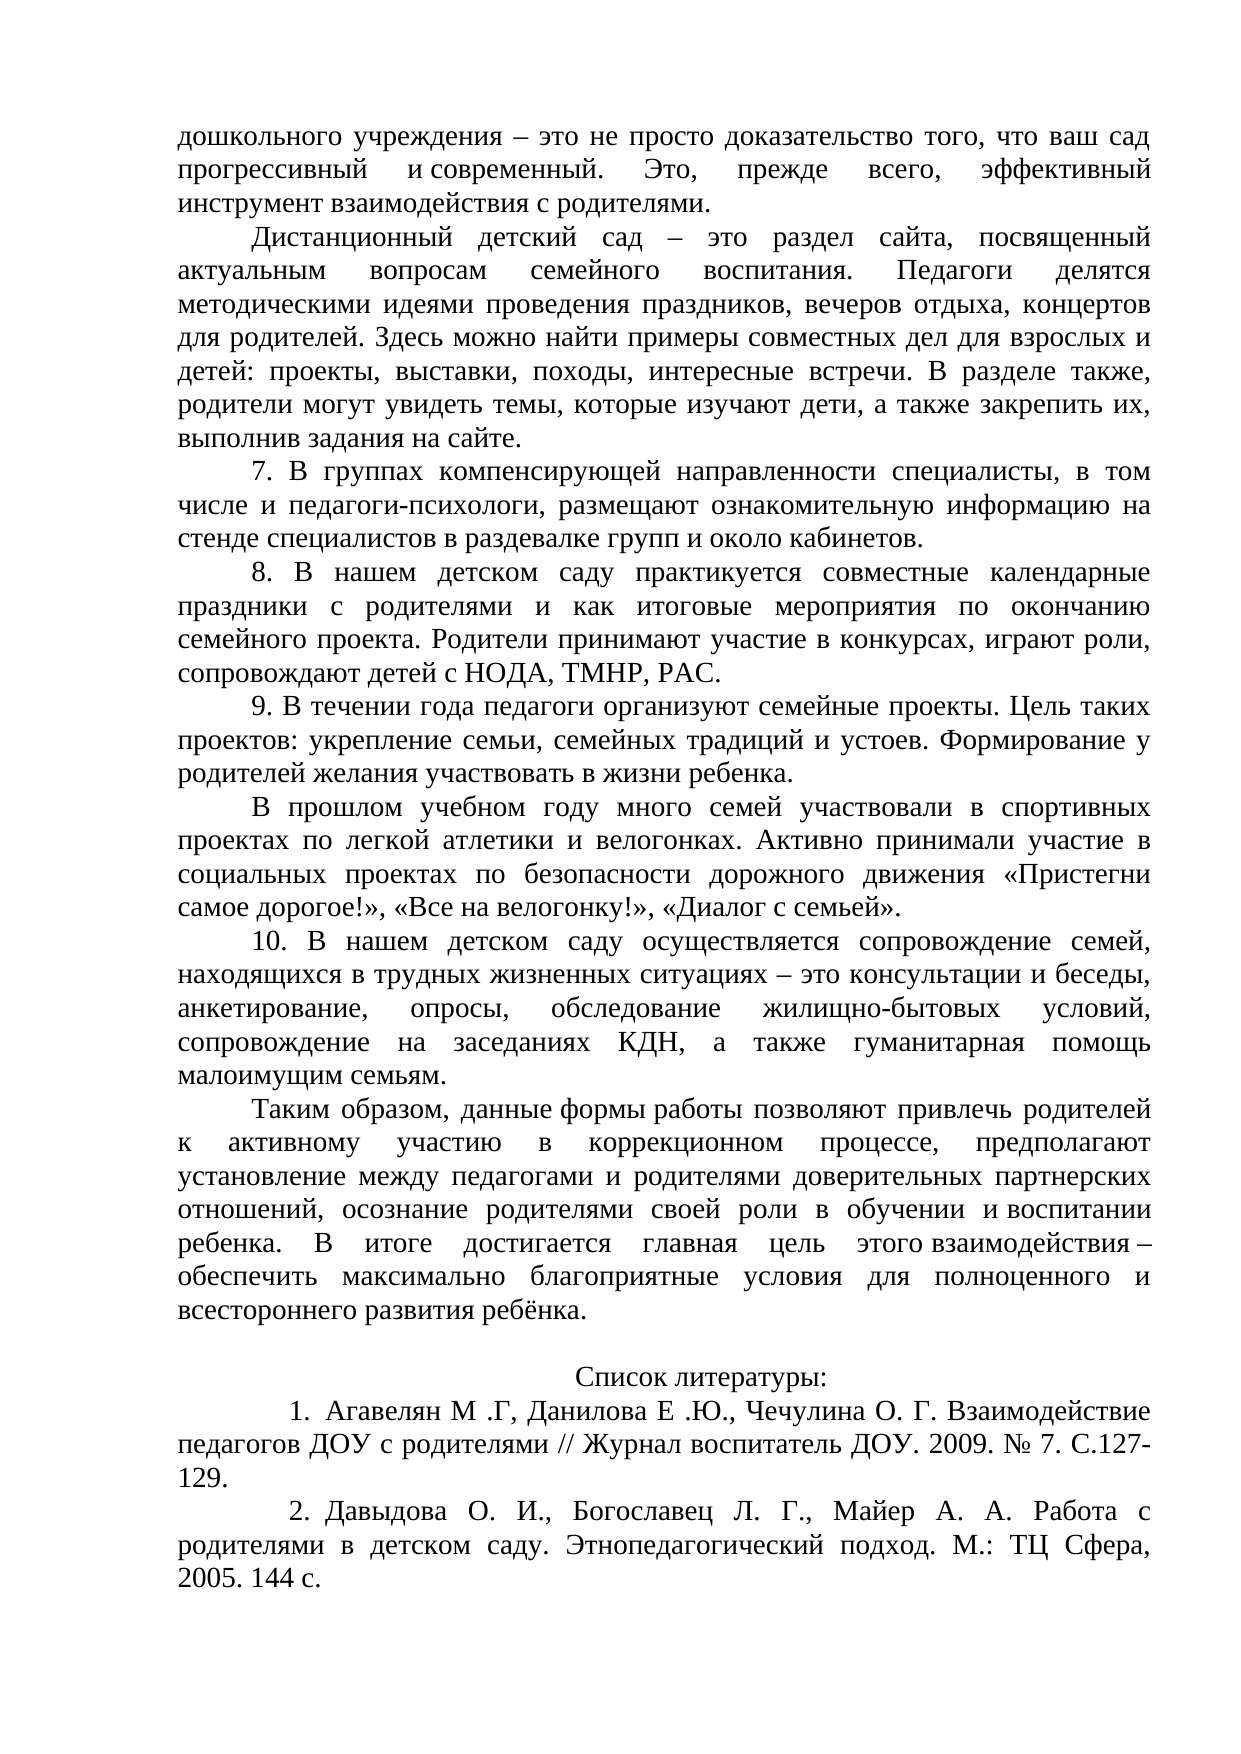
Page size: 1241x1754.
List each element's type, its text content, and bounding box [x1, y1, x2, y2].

text 9. В течении года педагоги организуют семейные проекты. Цель таких проектов: укрепление семьи, семейных традиций и устоев. Формирование у родителей желания участвовать в жизни ребенка. [177, 688, 1152, 789]
text 10. В нашем детском саду осуществляется сопровождение семей, находящихся в трудных жизненных ситуациях – это консультации и беседы, анкетирование, опросы, обследование жилищно-бытовых условий, сопровождение на заседаниях КДН, а также гуманитарная помощь малоимущим семьям. [177, 923, 1152, 1091]
text 8. В нашем детском саду практикуется совместные календарные праздники с родителями и как итоговые мероприятия по окончанию семейного проекта. Родители принимают участие в конкурсах, играют роли, сопровождают детей с НОДА, ТМНР, РАС. [177, 554, 1152, 688]
list Давыдова О. И., Богославец Л. Г., Майер А. А. Работа с родителями в детском саду. Этнопедагогический подход. М.: ТЦ Сфера, 2005. 144 с. [177, 1493, 1152, 1594]
text Список литературы: [177, 1359, 1152, 1393]
text Дистанционный детский сад – это раздел сайта, посвященный актуальным вопросам семейного воспитания. Педагоги делятся методическими идеями проведения праздников, вечеров отдыха, концертов для родителей. Здесь можно найти примеры совместных дел для взрослых и детей: проекты, выставки, походы, интересные встречи. В разделе также, родители могут увидеть темы, которые изучают дети, а также закрепить их, выполнив задания на сайте. [177, 219, 1152, 453]
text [177, 118, 1152, 219]
text В прошлом учебном году много семей участвовали в спортивных проектах по легкой атлетики и велогонках. Активно принимали участие в социальных проектах по безопасности дорожного движения «Пристегни самое дорогое!», «Все на велогонку!», «Диалог с семьей». [177, 789, 1152, 923]
list Агавелян М .Г, Данилова Е .Ю., Чечулина О. Г. Взаимодействие педагогов ДОУ с родителями // Журнал воспитатель ДОУ. 2009. № 7. С.127-129. [177, 1393, 1152, 1493]
text Таким образом, данные формы работы позволяют привлечь родителей к активному участию в коррекционном процессе, предполагают установление между педагогами и родителями доверительных партнерских отношений, осознание родителями своей роли в обучении и воспитании ребенка. В итоге достигается главная цель этого взаимодействия – обеспечить максимально благоприятные условия для полноценного и всестороннего развития ребёнка. [177, 1091, 1152, 1326]
text 7. В группах компенсирующей направленности специалисты, в том числе и педагоги-психологи, размещают ознакомительную информацию на стенде специалистов в раздевалке групп и около кабинетов. [177, 453, 1152, 554]
